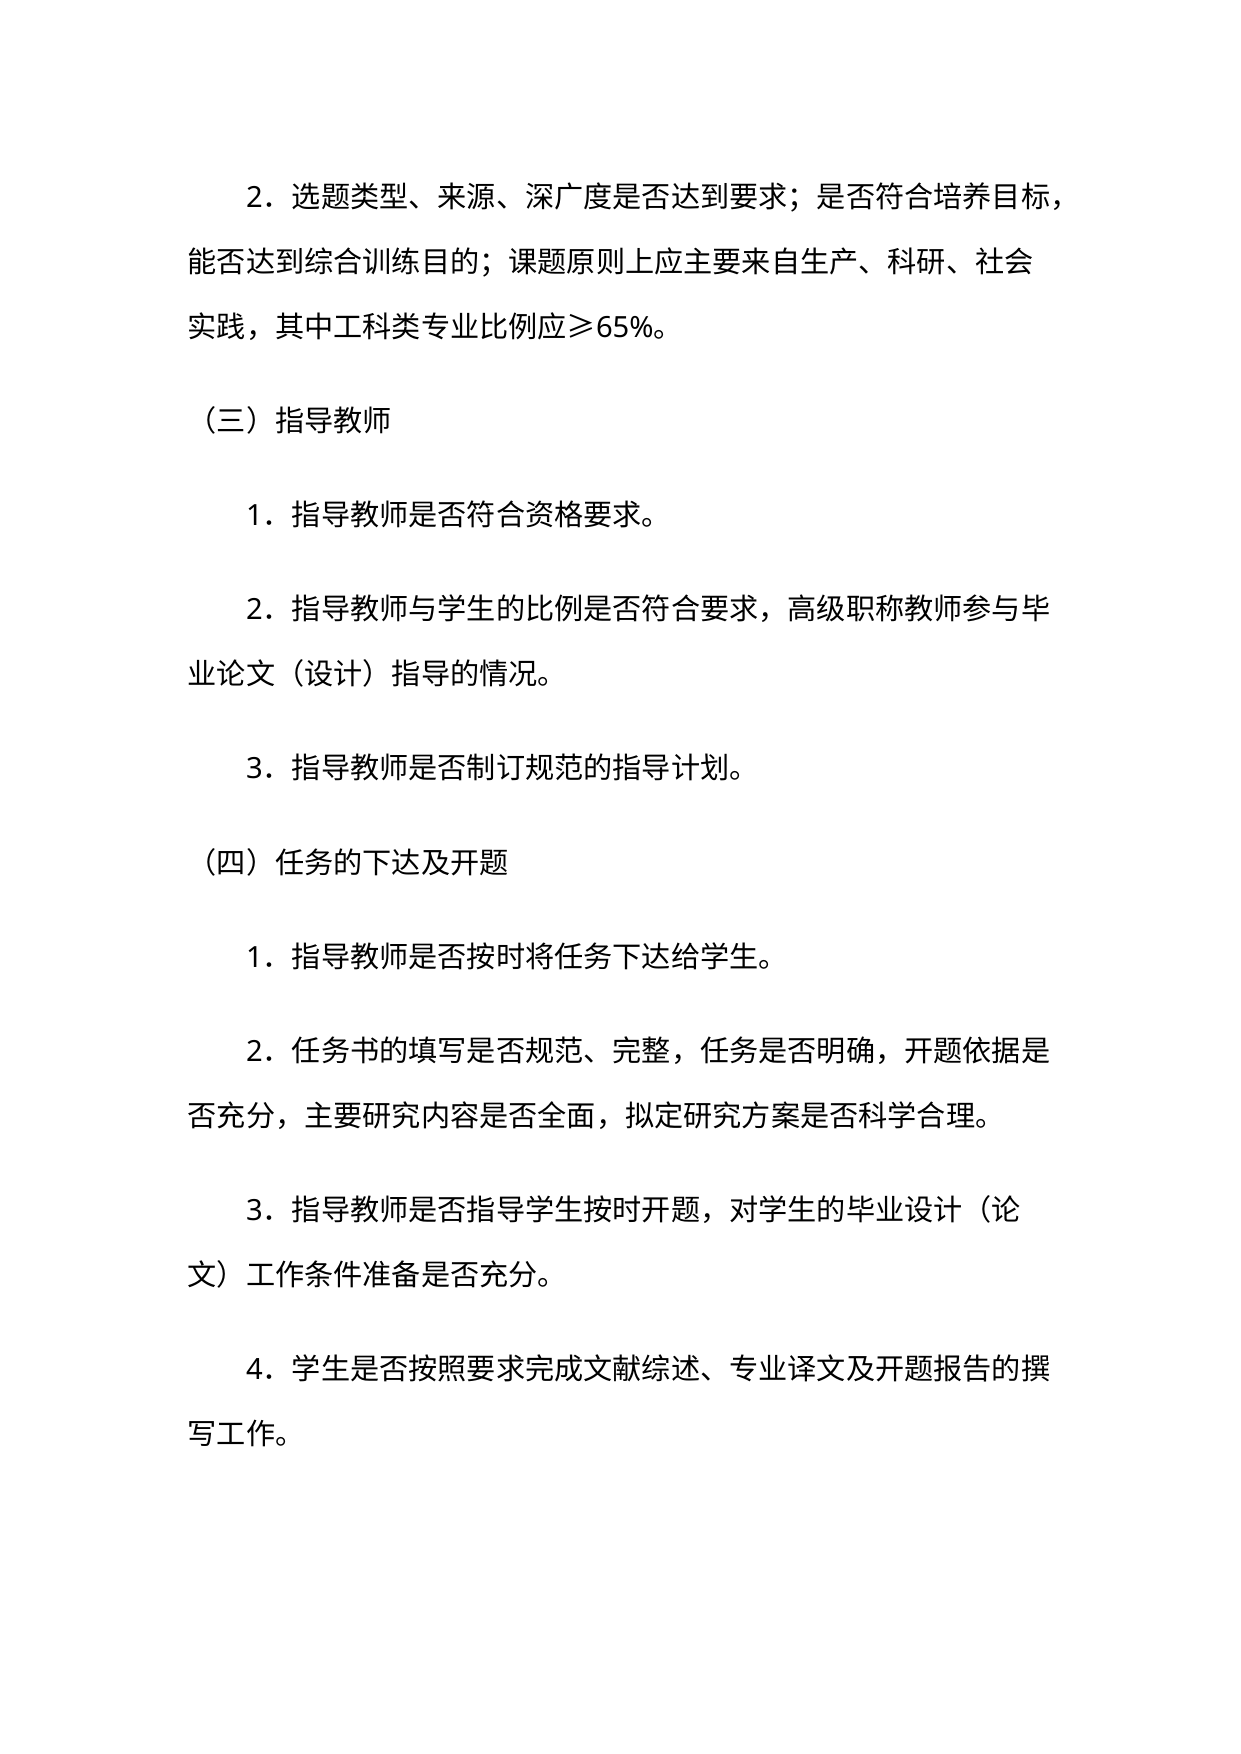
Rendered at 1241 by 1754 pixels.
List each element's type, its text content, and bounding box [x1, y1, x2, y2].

text 2．选题类型、来源、深广度是否达到要求；是否符合培养目标，能否达到综合训练目的；课题原则上应主要来自生产、科研、社会实践，其中工科类专业比例应≥65%。 [187, 162, 1053, 357]
text （三）指导教师 [187, 386, 1053, 451]
text 3．指导教师是否制订规范的指导计划。 [187, 734, 1053, 799]
text 1．指导教师是否按时将任务下达给学生。 [187, 922, 1053, 987]
text 3．指导教师是否指导学生按时开题，对学生的毕业设计（论文）工作条件准备是否充分。 [187, 1175, 1053, 1305]
text 1．指导教师是否符合资格要求。 [187, 480, 1053, 545]
text 2．任务书的填写是否规范、完整，任务是否明确，开题依据是否充分，主要研究内容是否全面，拟定研究方案是否科学合理。 [187, 1016, 1053, 1146]
text 2．指导教师与学生的比例是否符合要求，高级职称教师参与毕业论文（设计）指导的情况。 [187, 574, 1053, 704]
text （四）任务的下达及开题 [187, 828, 1053, 893]
text 4．学生是否按照要求完成文献综述、专业译文及开题报告的撰写工作。 [187, 1334, 1053, 1464]
